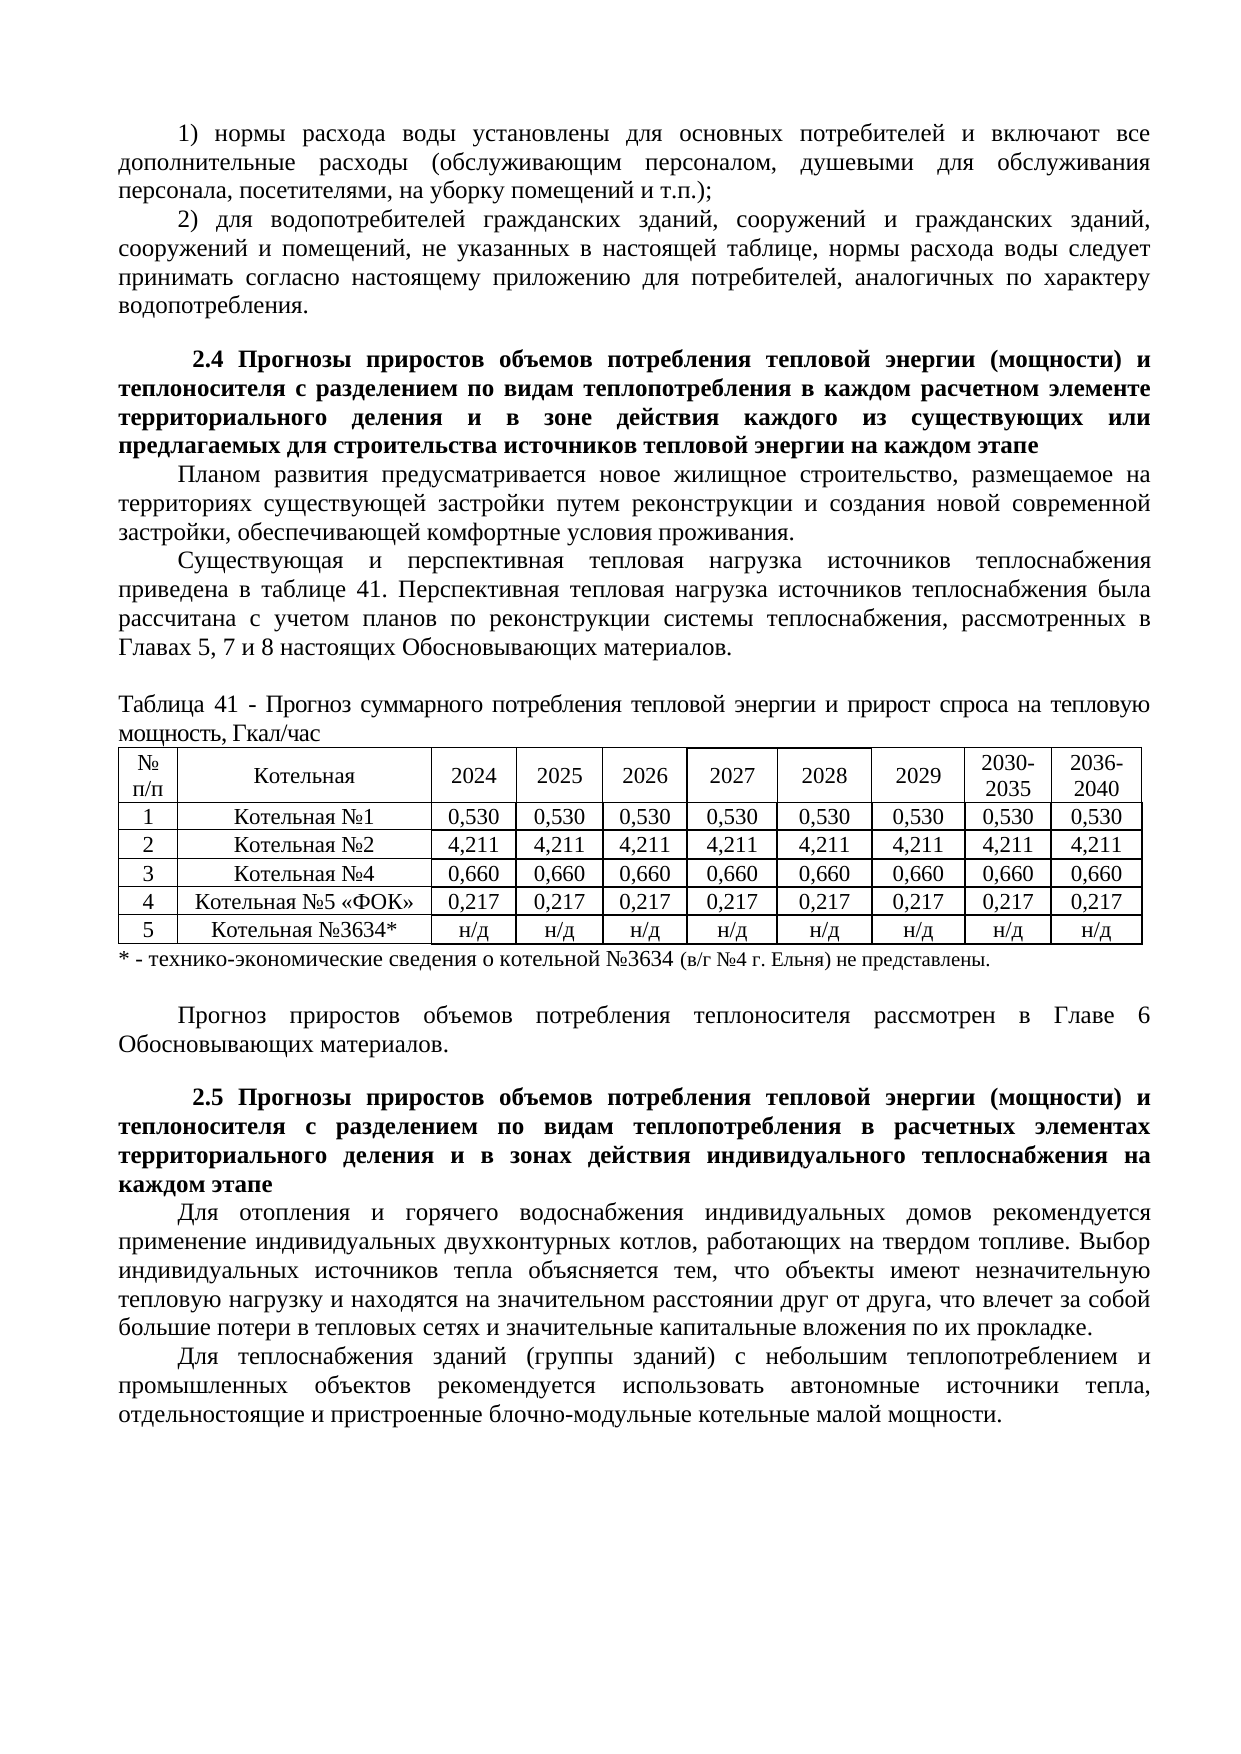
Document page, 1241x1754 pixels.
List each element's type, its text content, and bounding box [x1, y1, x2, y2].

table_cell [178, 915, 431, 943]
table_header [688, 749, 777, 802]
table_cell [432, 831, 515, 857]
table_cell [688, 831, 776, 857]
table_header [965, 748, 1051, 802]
text Планом развития предусматривается новое жилищное строительство, размещаемое на территориях существующей застройки путем реконструкции и создания новой современной застройки, обеспечивающей комфортные условия проживания. [118, 459, 1152, 546]
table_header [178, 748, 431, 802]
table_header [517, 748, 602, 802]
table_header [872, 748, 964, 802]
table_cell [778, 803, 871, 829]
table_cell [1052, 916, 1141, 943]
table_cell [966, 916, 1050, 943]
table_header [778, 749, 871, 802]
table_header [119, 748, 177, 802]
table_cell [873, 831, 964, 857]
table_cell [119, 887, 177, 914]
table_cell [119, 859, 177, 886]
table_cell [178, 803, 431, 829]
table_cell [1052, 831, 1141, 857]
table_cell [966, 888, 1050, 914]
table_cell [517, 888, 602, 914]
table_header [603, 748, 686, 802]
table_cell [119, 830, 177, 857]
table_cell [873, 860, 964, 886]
text Существующая и перспективная тепловая нагрузка источников теплоснабжения приведена в таблице 41. Перспективная тепловая нагрузка источников теплоснабжения была рассчитана с учетом планов по реконструкции системы теплоснабжения, рассмотренных в Главах 5, 7 и 8 настоящих Обосновывающих материалов. [118, 546, 1152, 661]
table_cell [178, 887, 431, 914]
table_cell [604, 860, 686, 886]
text 1) нормы расхода воды установлены для основных потребителей и включают все дополнительные расходы (обслуживающим персоналом, душевыми для обслуживания персонала, посетителями, на уборку помещений и т.п.); [118, 118, 1152, 204]
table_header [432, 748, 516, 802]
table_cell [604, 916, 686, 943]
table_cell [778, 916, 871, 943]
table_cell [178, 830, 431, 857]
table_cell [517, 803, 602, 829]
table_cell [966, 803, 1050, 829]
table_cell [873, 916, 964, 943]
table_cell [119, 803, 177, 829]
text Для отопления и горячего водоснабжения индивидуальных домов рекомендуется применение индивидуальных двухконтурных котлов, работающих на твердом топливе. Выбор индивидуальных источников тепла объясняется тем, что объекты имеют незначительную тепловую нагрузку и находятся на значительном расстоянии друг от друга, что влечет за собой большие потери в тепловых сетях и значительные капитальные вложения по их прокладке. [118, 1197, 1152, 1341]
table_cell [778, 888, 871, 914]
text Для теплоснабжения зданий (группы зданий) с небольшим теплопотреблением и промышленных объектов рекомендуется использовать автономные источники тепла, отдельностоящие и пристроенные блочно-модульные котельные малой мощности. [118, 1341, 1152, 1427]
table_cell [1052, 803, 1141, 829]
text Прогноз приростов объемов потребления теплоносителя рассмотрен в Главе 6 Обосновывающих материалов. [118, 1000, 1152, 1057]
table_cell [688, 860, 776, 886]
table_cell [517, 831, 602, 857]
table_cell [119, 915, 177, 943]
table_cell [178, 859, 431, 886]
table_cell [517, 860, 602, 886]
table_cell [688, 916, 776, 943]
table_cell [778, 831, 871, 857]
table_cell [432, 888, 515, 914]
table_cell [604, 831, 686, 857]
text * - технико-экономические сведения о котельной №3634 (в/г №4 г. Ельня) не представлены. [118, 945, 1152, 971]
text Таблица 41 - Прогноз суммарного потребления тепловой энергии и прирост спроса на тепловую мощность, Гкал/час [118, 689, 1152, 747]
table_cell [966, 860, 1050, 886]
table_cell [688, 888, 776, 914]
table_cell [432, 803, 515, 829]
subtitle 2.5 Прогнозы приростов объемов потребления тепловой энергии (мощности) и теплоносителя с разделением по видам теплопотребления в расчетных элементах территориального деления и в зонах действия индивидуального теплоснабжения на каждом этапе [118, 1082, 1152, 1197]
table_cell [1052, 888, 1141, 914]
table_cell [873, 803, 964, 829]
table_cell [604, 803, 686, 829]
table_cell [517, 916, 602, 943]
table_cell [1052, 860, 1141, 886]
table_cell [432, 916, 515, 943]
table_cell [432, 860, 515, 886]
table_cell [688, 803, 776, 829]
text 2) для водопотребителей гражданских зданий, сооружений и гражданских зданий, сооружений и помещений, не указанных в настоящей таблице, нормы расхода воды следует принимать согласно настоящему приложению для потребителей, аналогичных по характеру водопотребления. [118, 204, 1152, 319]
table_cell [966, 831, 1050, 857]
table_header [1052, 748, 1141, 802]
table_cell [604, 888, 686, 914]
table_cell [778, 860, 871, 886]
subtitle 2.4 Прогнозы приростов объемов потребления тепловой энергии (мощности) и теплоносителя с разделением по видам теплопотребления в каждом расчетном элементе территориального деления и в зоне действия каждого из существующих или предлагаемых для строительства источников тепловой энергии на каждом этапе [118, 344, 1152, 459]
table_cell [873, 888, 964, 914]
